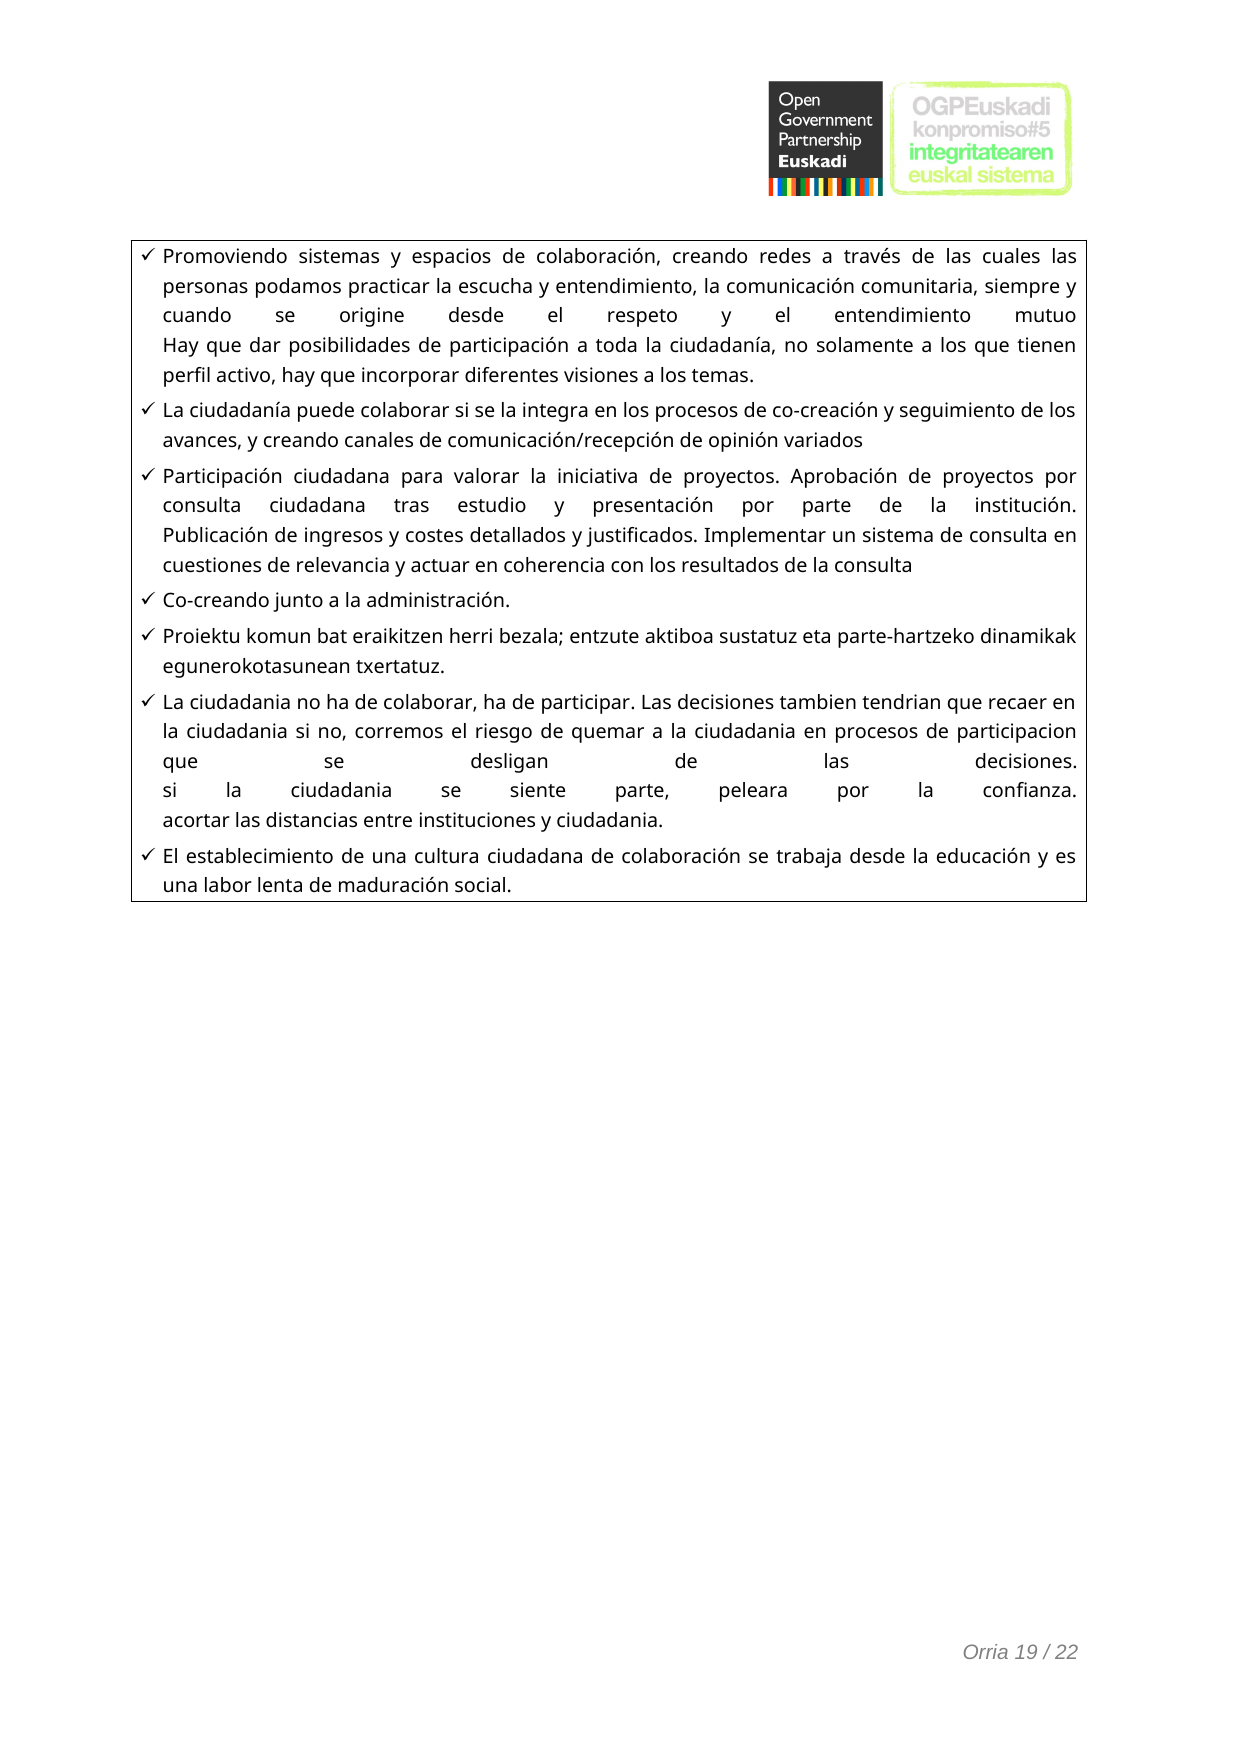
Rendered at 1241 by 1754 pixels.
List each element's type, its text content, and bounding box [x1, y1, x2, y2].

picture [763, 73, 1078, 203]
list Promoviendo sistemas y espacios de colaboración, creando redes a través de las cuales las personas podamos practicar la escucha y entendimiento, la comunicación comunitaria, siempre y cuando se origine desde el respeto y el entendimiento mutuo Hay que dar posibilidades de participación a toda la ciudadanía, no solamente a los que tienen perfil activo, hay que incorporar diferentes visiones a los temas. [132, 241, 1086, 388]
list La ciudadania no ha de colaborar, ha de participar. Las decisiones tambien tendrian que recaer en la ciudadania si no, corremos el riesgo de quemar a la ciudadania en procesos de participacion que se desligan de las decisiones. si la ciudadania se siente parte, peleara por la confianza. acortar las distancias entre instituciones y ciudadania. [132, 685, 1086, 833]
list La ciudadanía puede colaborar si se la integra en los procesos de co-creación y seguimiento de los avances, y creando canales de comunicación/recepción de opinión variados [132, 394, 1086, 453]
list El establecimiento de una cultura ciudadana de colaboración se trabaja desde la educación y es una labor lenta de maduración social. [132, 839, 1086, 901]
list Participación ciudadana para valorar la iniciativa de proyectos. Aprobación de proyectos por consulta ciudadana tras estudio y presentación por parte de la institución. Publicación de ingresos y costes detallados y justificados. Implementar un sistema de consulta en cuestiones de relevancia y actuar en coherencia con los resultados de la consulta [132, 459, 1086, 578]
list Proiektu komun bat eraikitzen herri bezala; entzute aktiboa sustatuz eta parte-hartzeko dinamikak egunerokotasunean txertatuz. [132, 619, 1086, 679]
list Co-creando junto a la administración. [132, 584, 1086, 614]
